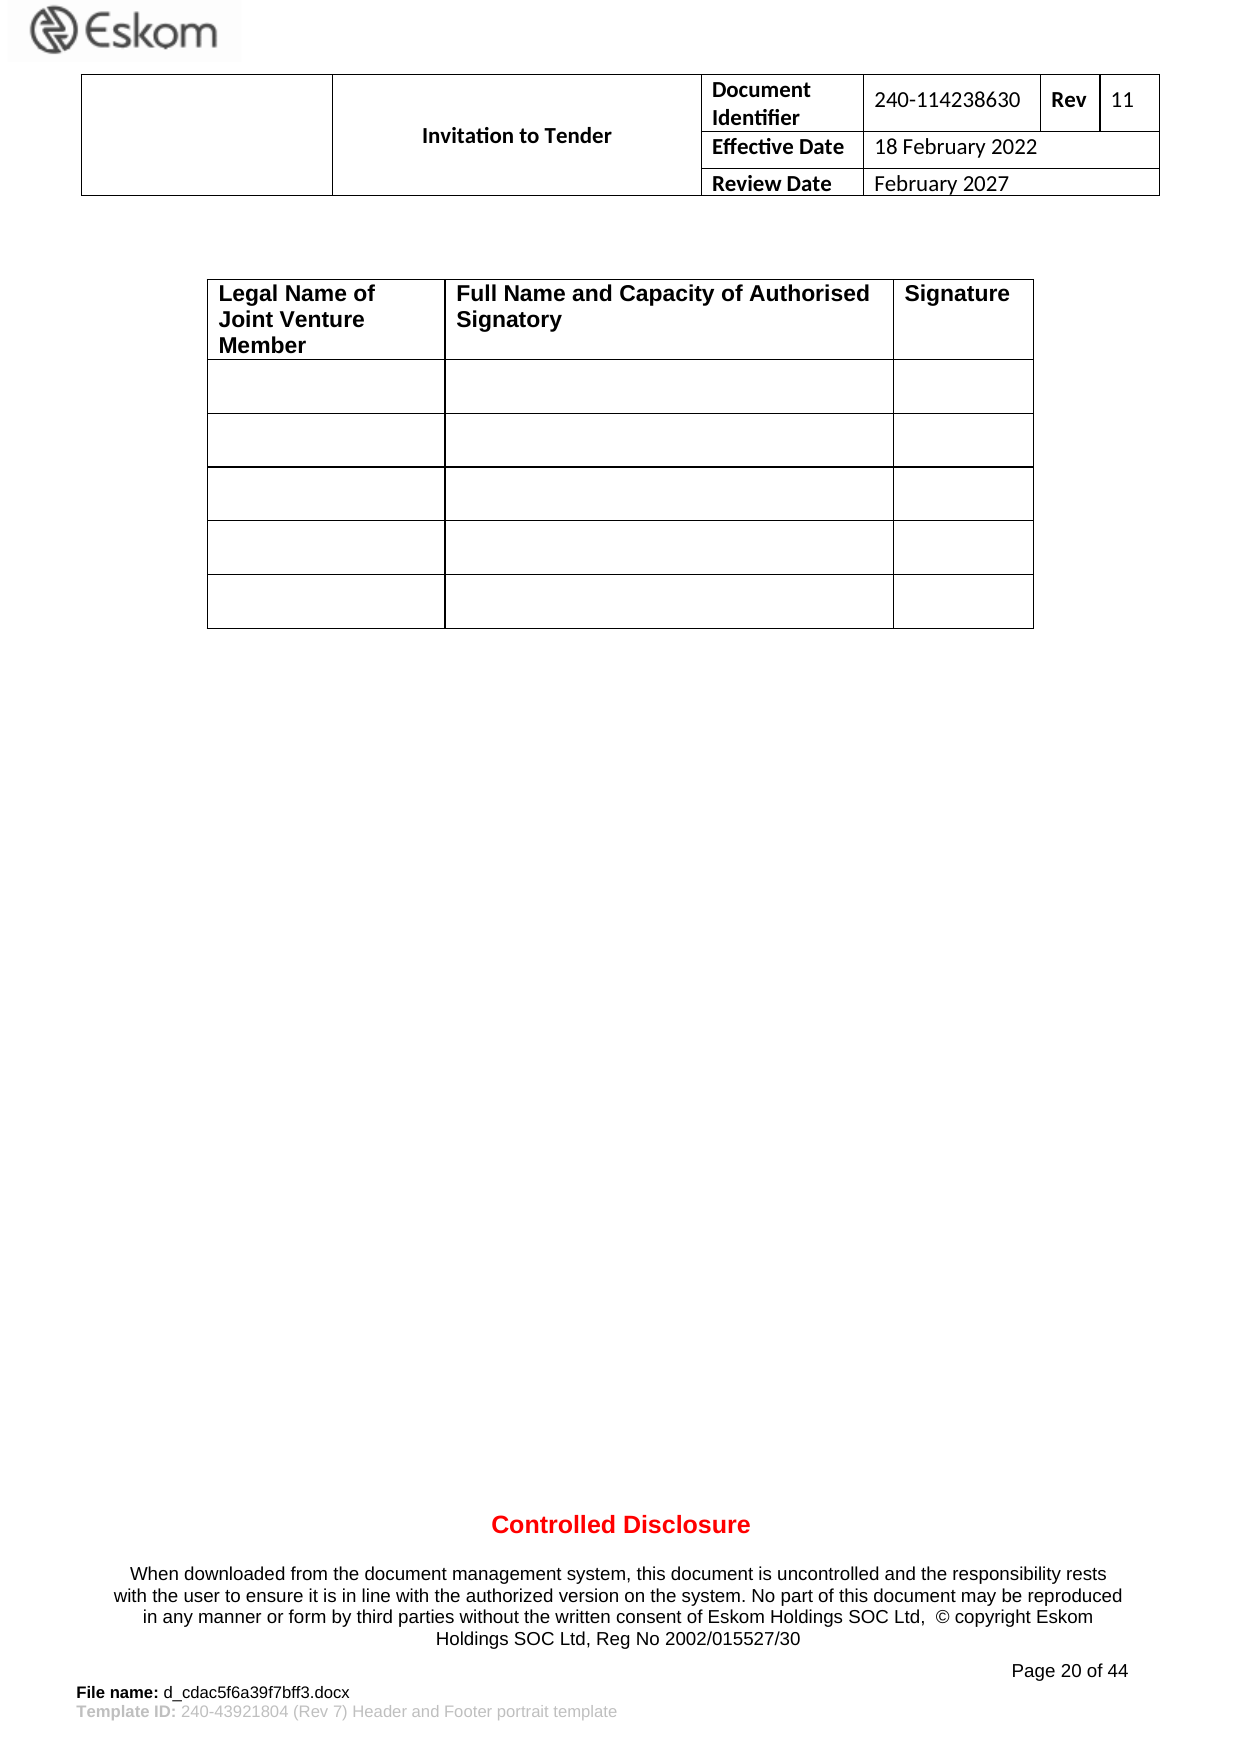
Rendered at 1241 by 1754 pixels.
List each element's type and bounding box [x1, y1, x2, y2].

table_header [150, 228, 1090, 629]
